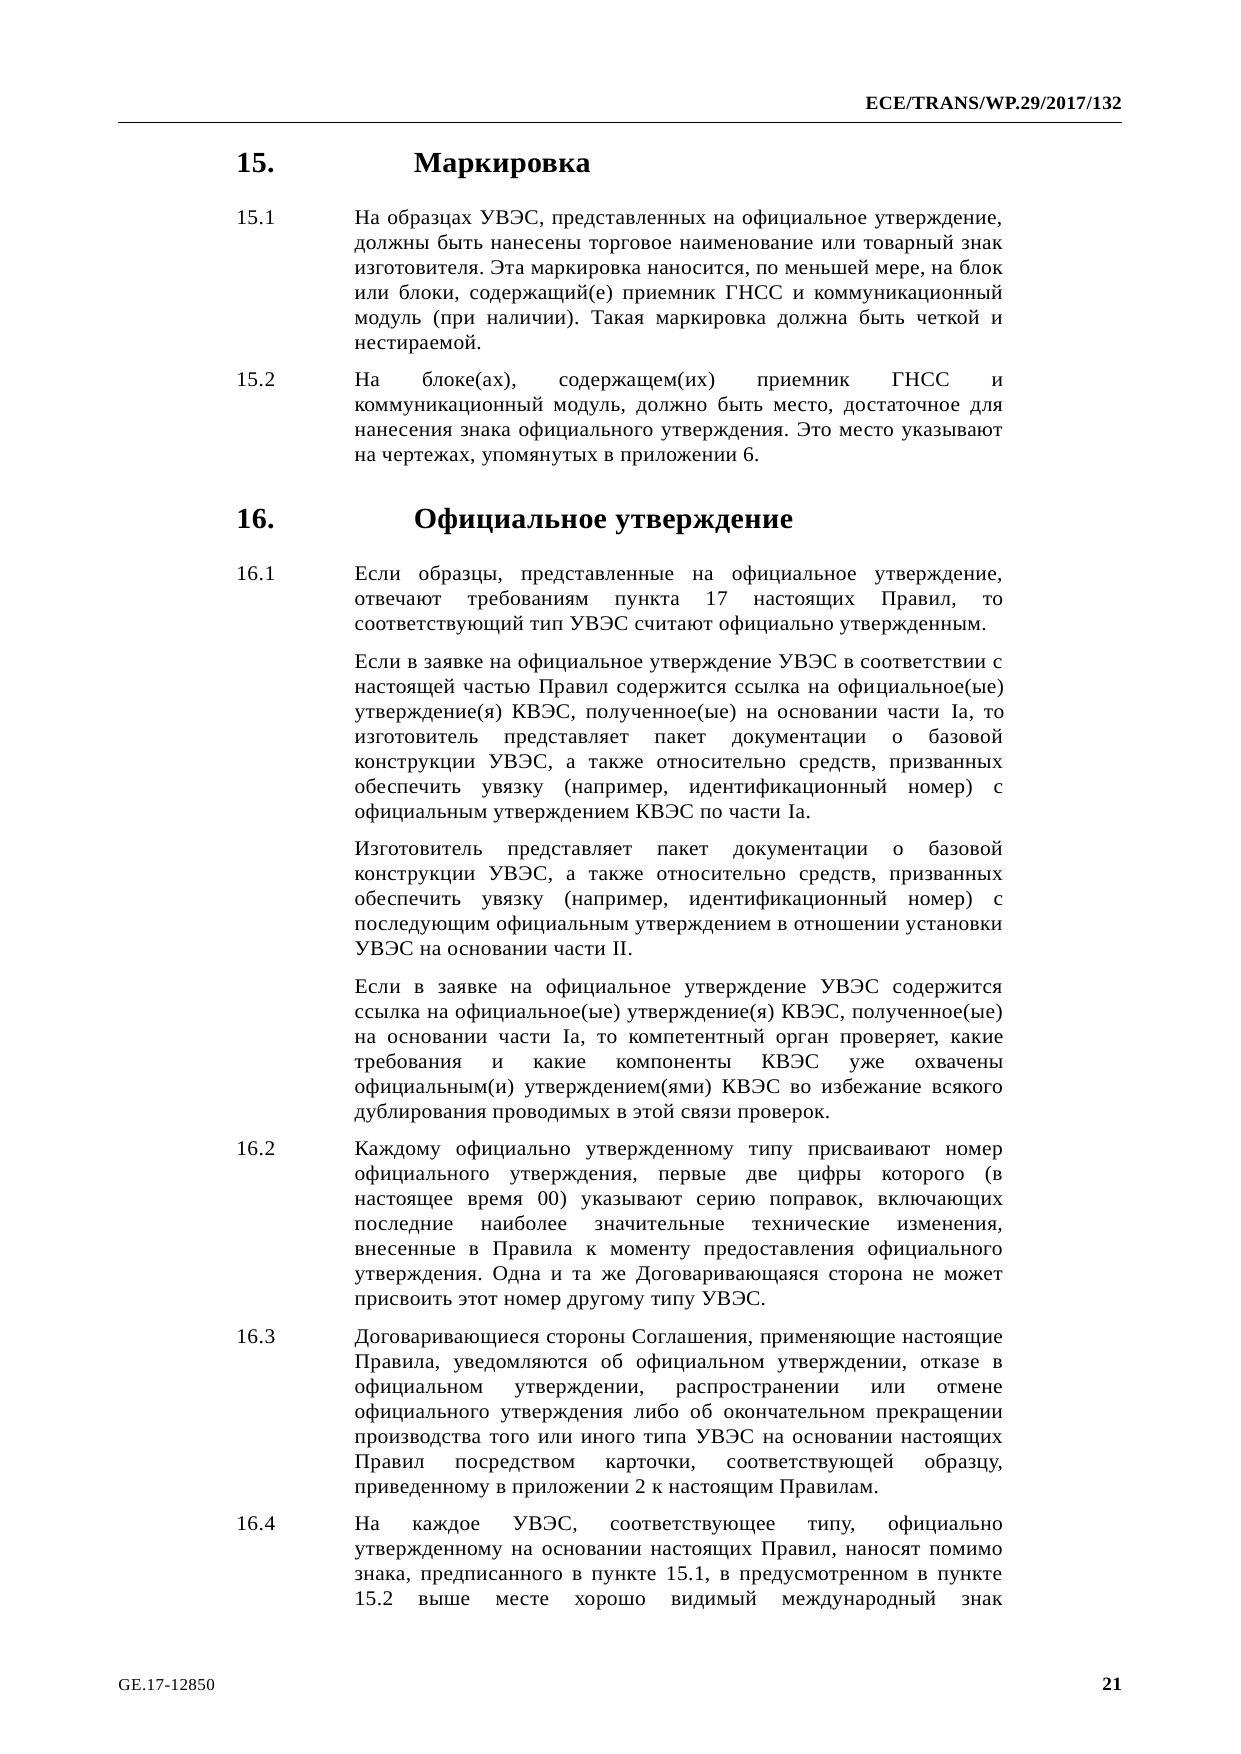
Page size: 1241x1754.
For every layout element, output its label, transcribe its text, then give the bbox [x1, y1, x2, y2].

text 16.2 Каждому официально утвержденному типу присваивают номер официального утверждения, первые две цифры которого (в настоящее время 00) указывают серию поправок, включающих последние наиболее значительные технические изменения, внесенные в Правила к моменту предоставления официального утверждения. Одна и та же Договаривающаяся сторона не может присвоить этот номер другому типу УВЭС. [236, 1135, 1004, 1310]
text Изготовитель представляет пакет документации о базовой конструкции УВЭС, а также относительно средств, призванных обеспечить увязку (например, идентификационный номер) с последующим официальным утверждением в отношении установки УВЭС на основании части II. [236, 835, 1004, 960]
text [236, 1510, 1004, 1610]
text 15. Маркировка [236, 148, 1004, 179]
text 15.2 На блоке(ах), содержащем(их) приемник ГНСС и коммуникационный модуль, должно быть место, достаточное для нанесения знака официального утверждения. Это место указывают на чертежах, упомянутых в приложении 6. [236, 366, 1004, 466]
text 15.1 На образцах УВЭС, представленных на официальное утверждение, должны быть нанесены торговое наименование или товарный знак изготовителя. Эта маркировка наносится, по меньшей мере, на блок или блоки, содержащий(е) приемник ГНСС и коммуникационный модуль (при наличии). Такая маркировка должна быть четкой и нестираемой. [236, 204, 1004, 354]
text 16.1 Если образцы, представленные на официальное утверждение, отвечают требованиям пункта 17 настоящих Правил, то соответствующий тип УВЭС считают официально утвержденным. [236, 560, 1004, 635]
text Если в заявке на официальное утверждение УВЭС в соответствии с настоящей частью Правил содержится ссылка на официальное(ые) утверждение(я) КВЭС, полученное(ые) на основании части Ia, то изготовитель представляет пакет документации о базовой конструкции УВЭС, а также относительно средств, призванных обеспечить увязку (например, идентификационный номер) с официальным утверждением КВЭС по части Ia. [236, 648, 1004, 823]
text 16.3 Договаривающиеся стороны Соглашения, применяющие настоящие Правила, уведомляются об официальном утверждении, отказе в официальном утверждении, распространении или отмене официального утверждения либо об окончательном прекращении производства того или иного типа УВЭС на основании настоящих Правил посредством карточки, соответствующей образцу, приведенному в приложении 2 к настоящим Правилам. [236, 1323, 1004, 1498]
text 16. Официальное утверждение [236, 504, 1004, 535]
text Если в заявке на официальное утверждение УВЭС содержится ссылка на официальное(ые) утверждение(я) КВЭС, полученное(ые) на основании части Ia, то компетентный орган проверяет, какие требования и какие компоненты КВЭС уже охвачены официальным(и) утверждением(ями) КВЭС во избежание всякого дублирования проводимых в этой связи проверок. [236, 973, 1004, 1123]
